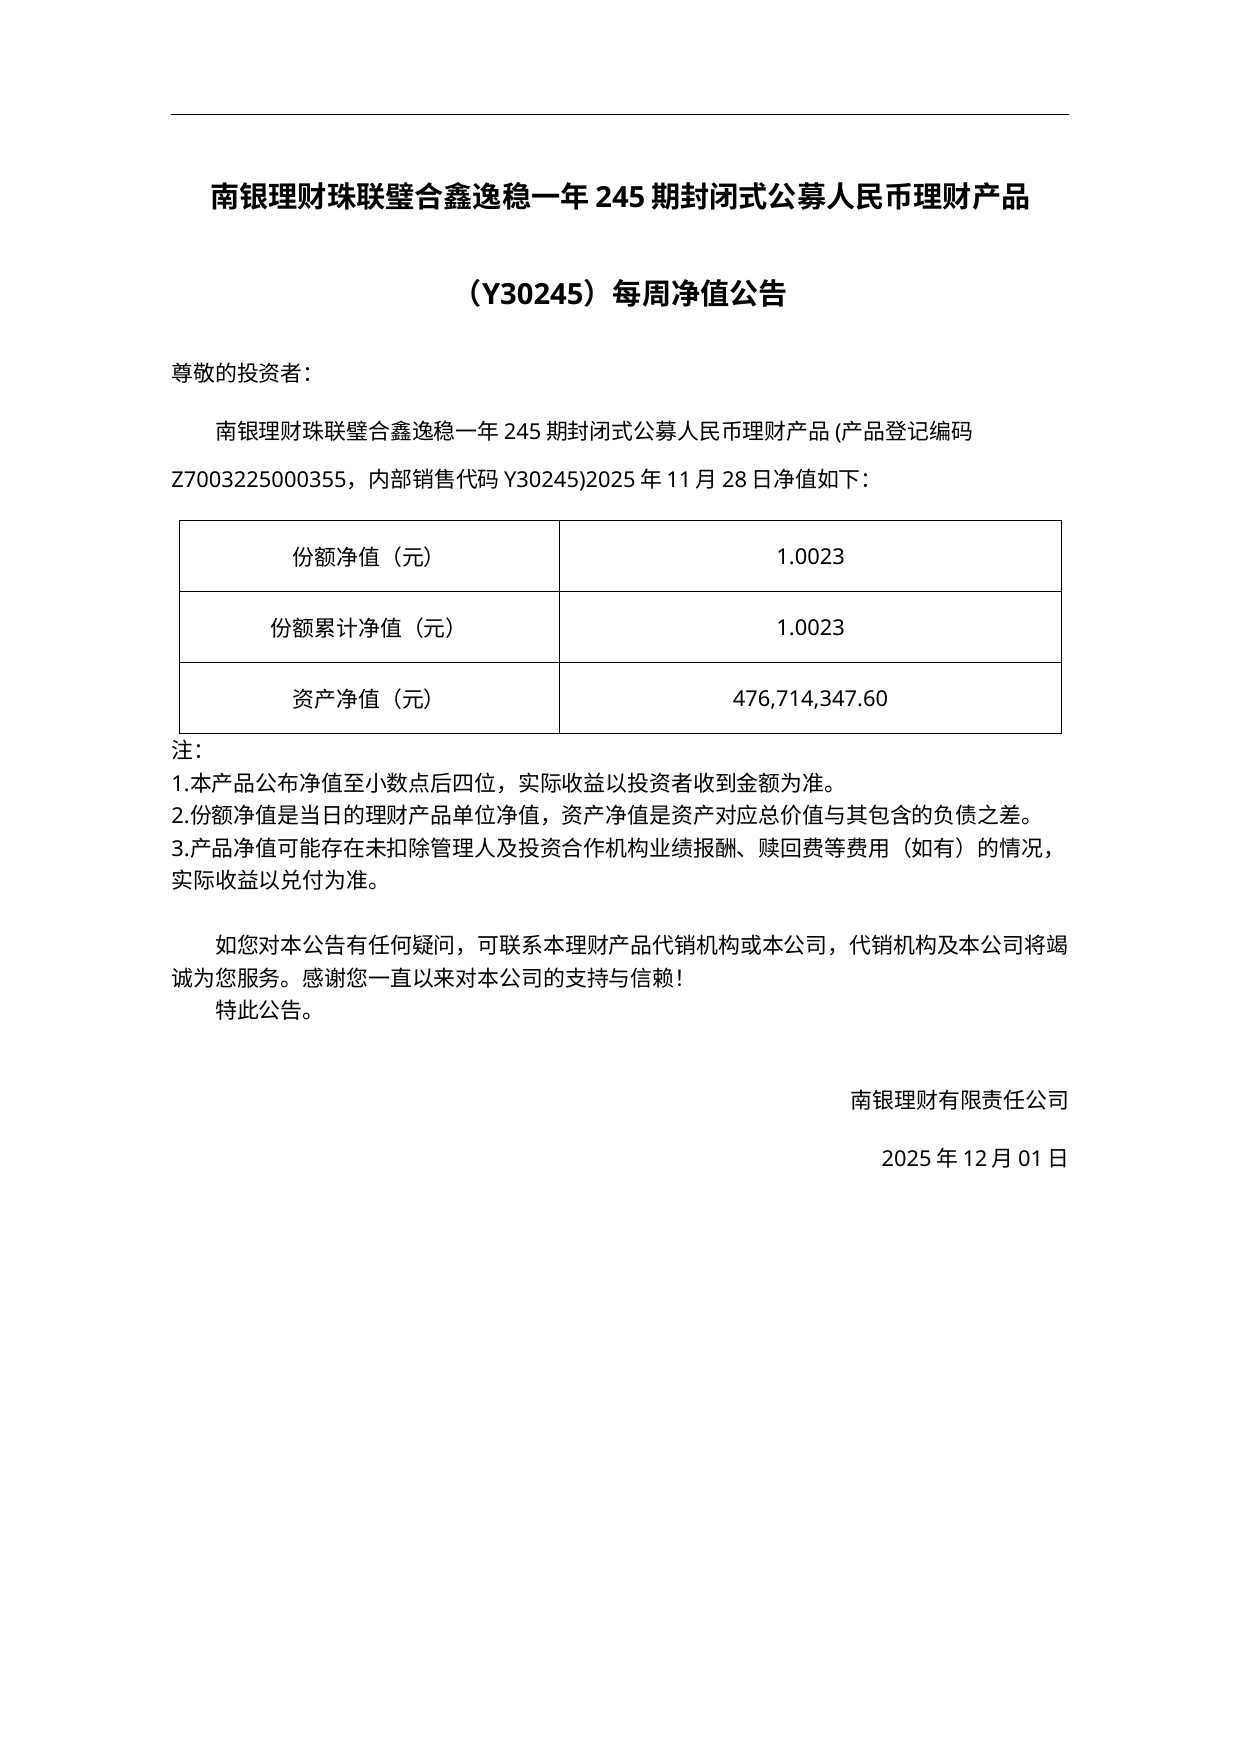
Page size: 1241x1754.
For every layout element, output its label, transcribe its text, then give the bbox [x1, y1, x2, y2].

text 尊敬的投资者： [171, 355, 1069, 388]
text 南银理财珠联璧合鑫逸稳一年245期封闭式公募人民币理财产品 (产品登记编码Z7003225000355，内部销售代码Y30245)2025年11月28日净值如下： [171, 413, 1069, 494]
text 特此公告。 [171, 993, 1069, 1025]
table_cell 1.0023 [560, 592, 1061, 662]
table_cell 476,714,347.60 [560, 663, 1061, 733]
table_cell 份额累计净值（元） [180, 592, 559, 662]
text 2025年12月01日 [171, 1140, 1069, 1173]
text 如您对本公告有任何疑问，可联系本理财产品代销机构或本公司，代销机构及本公司将竭诚为您服务。感谢您一直以来对本公司的支持与信赖！ [171, 928, 1069, 993]
text 2.份额净值是当日的理财产品单位净值，资产净值是资产对应总价值与其包含的负债之差。 [171, 798, 1069, 830]
table_cell 资产净值（元） [180, 663, 559, 733]
text 南银理财有限责任公司 [171, 1082, 1069, 1115]
table_header 1.0023 [560, 521, 1061, 591]
table_header 份额净值（元） [180, 521, 559, 591]
text 3.产品净值可能存在未扣除管理人及投资合作机构业绩报酬、赎回费等费用（如有）的情况，实际收益以兑付为准。 [171, 830, 1069, 895]
text 1.本产品公布净值至小数点后四位，实际收益以投资者收到金额为准。 [171, 765, 1069, 798]
text 南银理财珠联璧合鑫逸稳一年245期封闭式公募人民币理财产品（Y30245）每周净值公告 [171, 162, 1069, 324]
text 注： [171, 733, 1069, 765]
